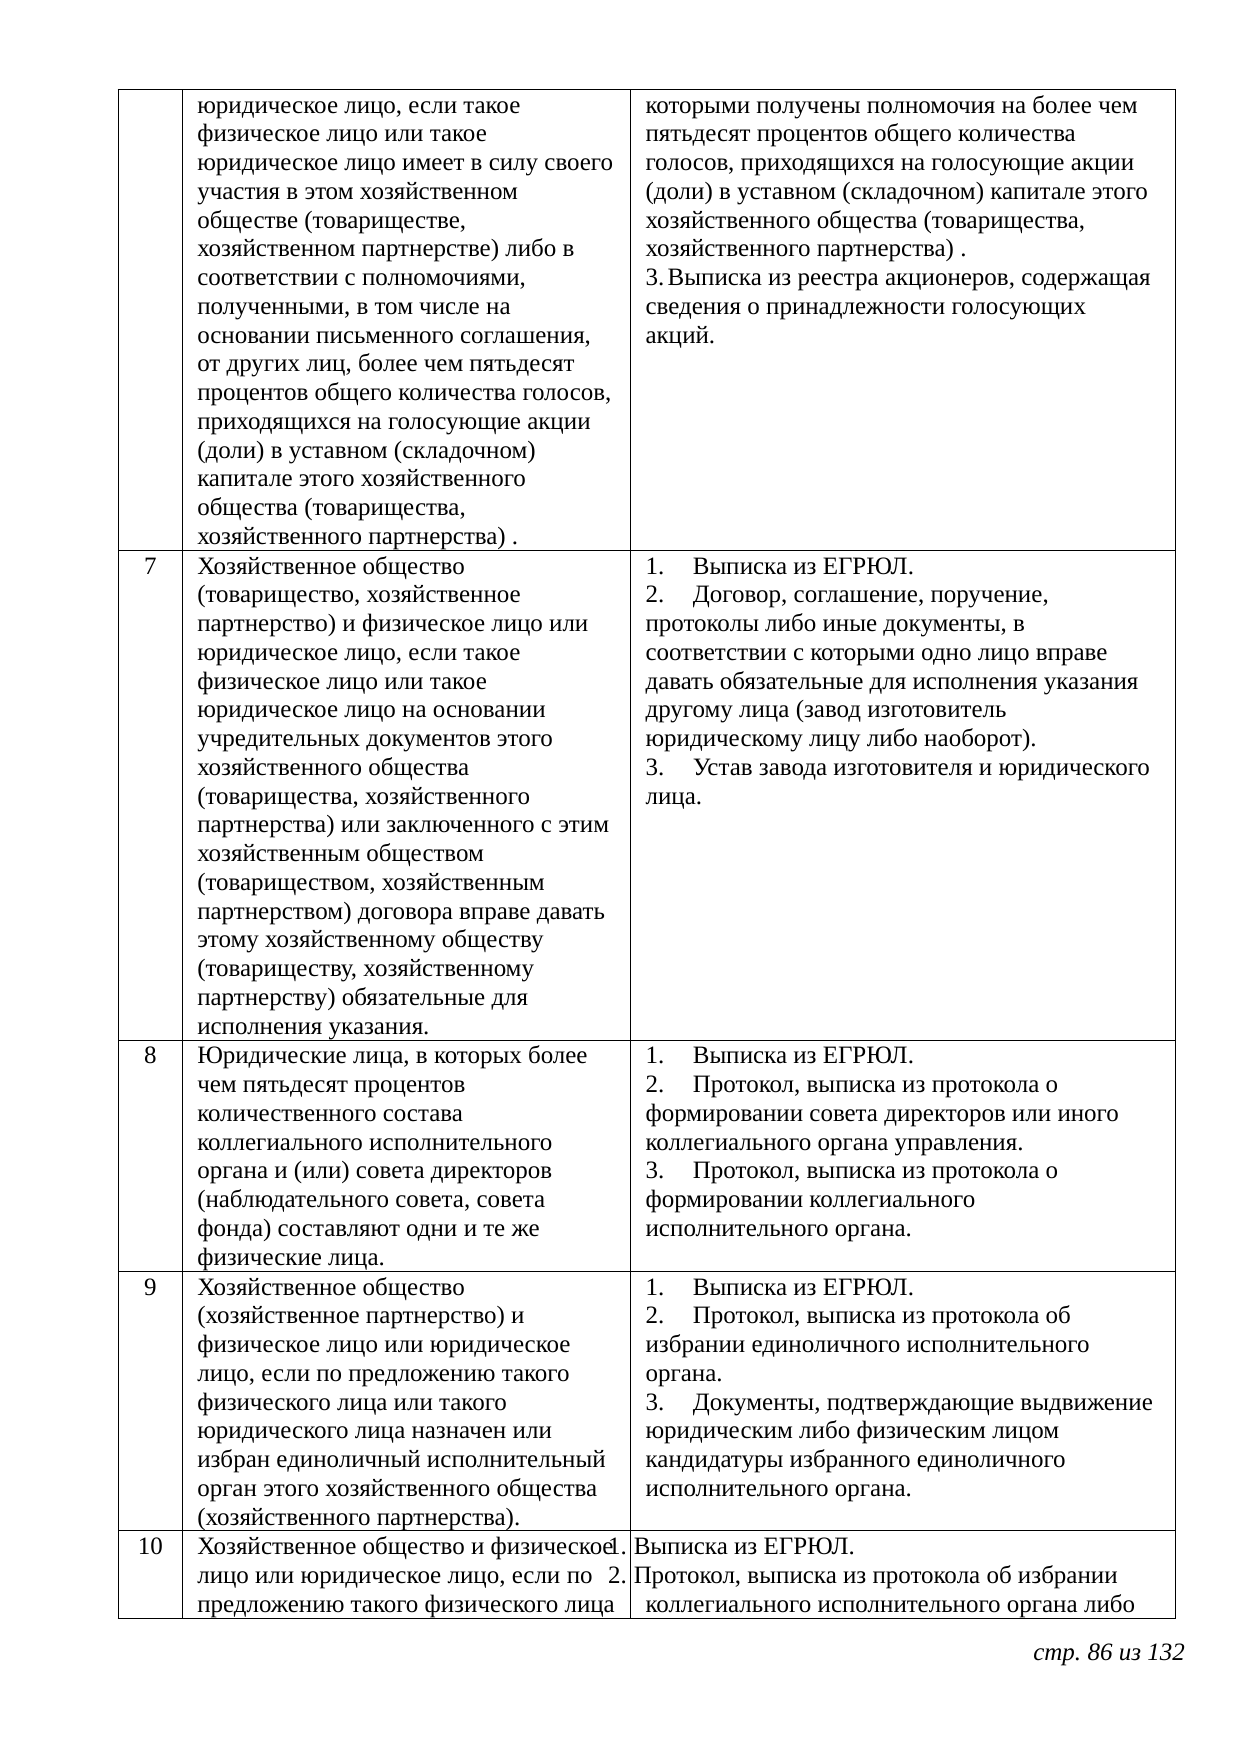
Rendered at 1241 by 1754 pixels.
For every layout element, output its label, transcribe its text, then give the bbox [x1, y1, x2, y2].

table_cell Юридические лица, в которых более чем пятьдесят процентов количественного состава коллегиального исполнительного органа и (или) совета директоров (наблюдательного совета, совета фонда) составляют одни и те же физические лица. [183, 1041, 630, 1271]
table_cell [183, 90, 630, 550]
table_cell 6 [119, 90, 182, 550]
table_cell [631, 90, 1175, 550]
table_cell 7 [119, 551, 182, 1039]
table_cell Выписка из ЕГРЮЛ. Договор, соглашение, поручение, протоколы либо иные документы, в соответствии с которыми одно лицо вправе давать обязательные для исполнения указания другому лица (завод изготовитель юридическому лицу либо наоборот). Устав завода изготовителя и юридического лица. [631, 551, 1175, 1039]
table_cell Выписка из ЕГРЮЛ. Протокол, выписка из протокола об избрании единоличного исполнительного органа. Документы, подтверждающие выдвижение юридическим либо физическим лицом кандидатуры избранного единоличного исполнительного органа. [631, 1272, 1175, 1530]
table_cell Выписка из ЕГРЮЛ. Протокол, выписка из протокола о формировании совета директоров или иного коллегиального органа управления. Протокол, выписка из протокола о формировании коллегиального исполнительного органа. [631, 1041, 1175, 1271]
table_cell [183, 1531, 630, 1618]
table_cell 10 [119, 1531, 182, 1618]
table_cell Хозяйственное общество (товарищество, хозяйственное партнерство) и физическое лицо или юридическое лицо, если такое физическое лицо или такое юридическое лицо на основании учредительных документов этого хозяйственного общества (товарищества, хозяйственного партнерства) или заключенного с этим хозяйственным обществом (товариществом, хозяйственным партнерством) договора вправе давать этому хозяйственному обществу (товариществу, хозяйственному партнерству) обязательные для исполнения указания. [183, 551, 630, 1039]
table_cell 9 [119, 1272, 182, 1530]
table_cell 8 [119, 1041, 182, 1271]
table_cell Хозяйственное общество (хозяйственное партнерство) и физическое лицо или юридическое лицо, если по предложению такого физического лица или такого юридического лица назначен или избран единоличный исполнительный орган этого хозяйственного общества (хозяйственного партнерства). [183, 1272, 630, 1530]
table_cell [631, 1531, 1175, 1618]
